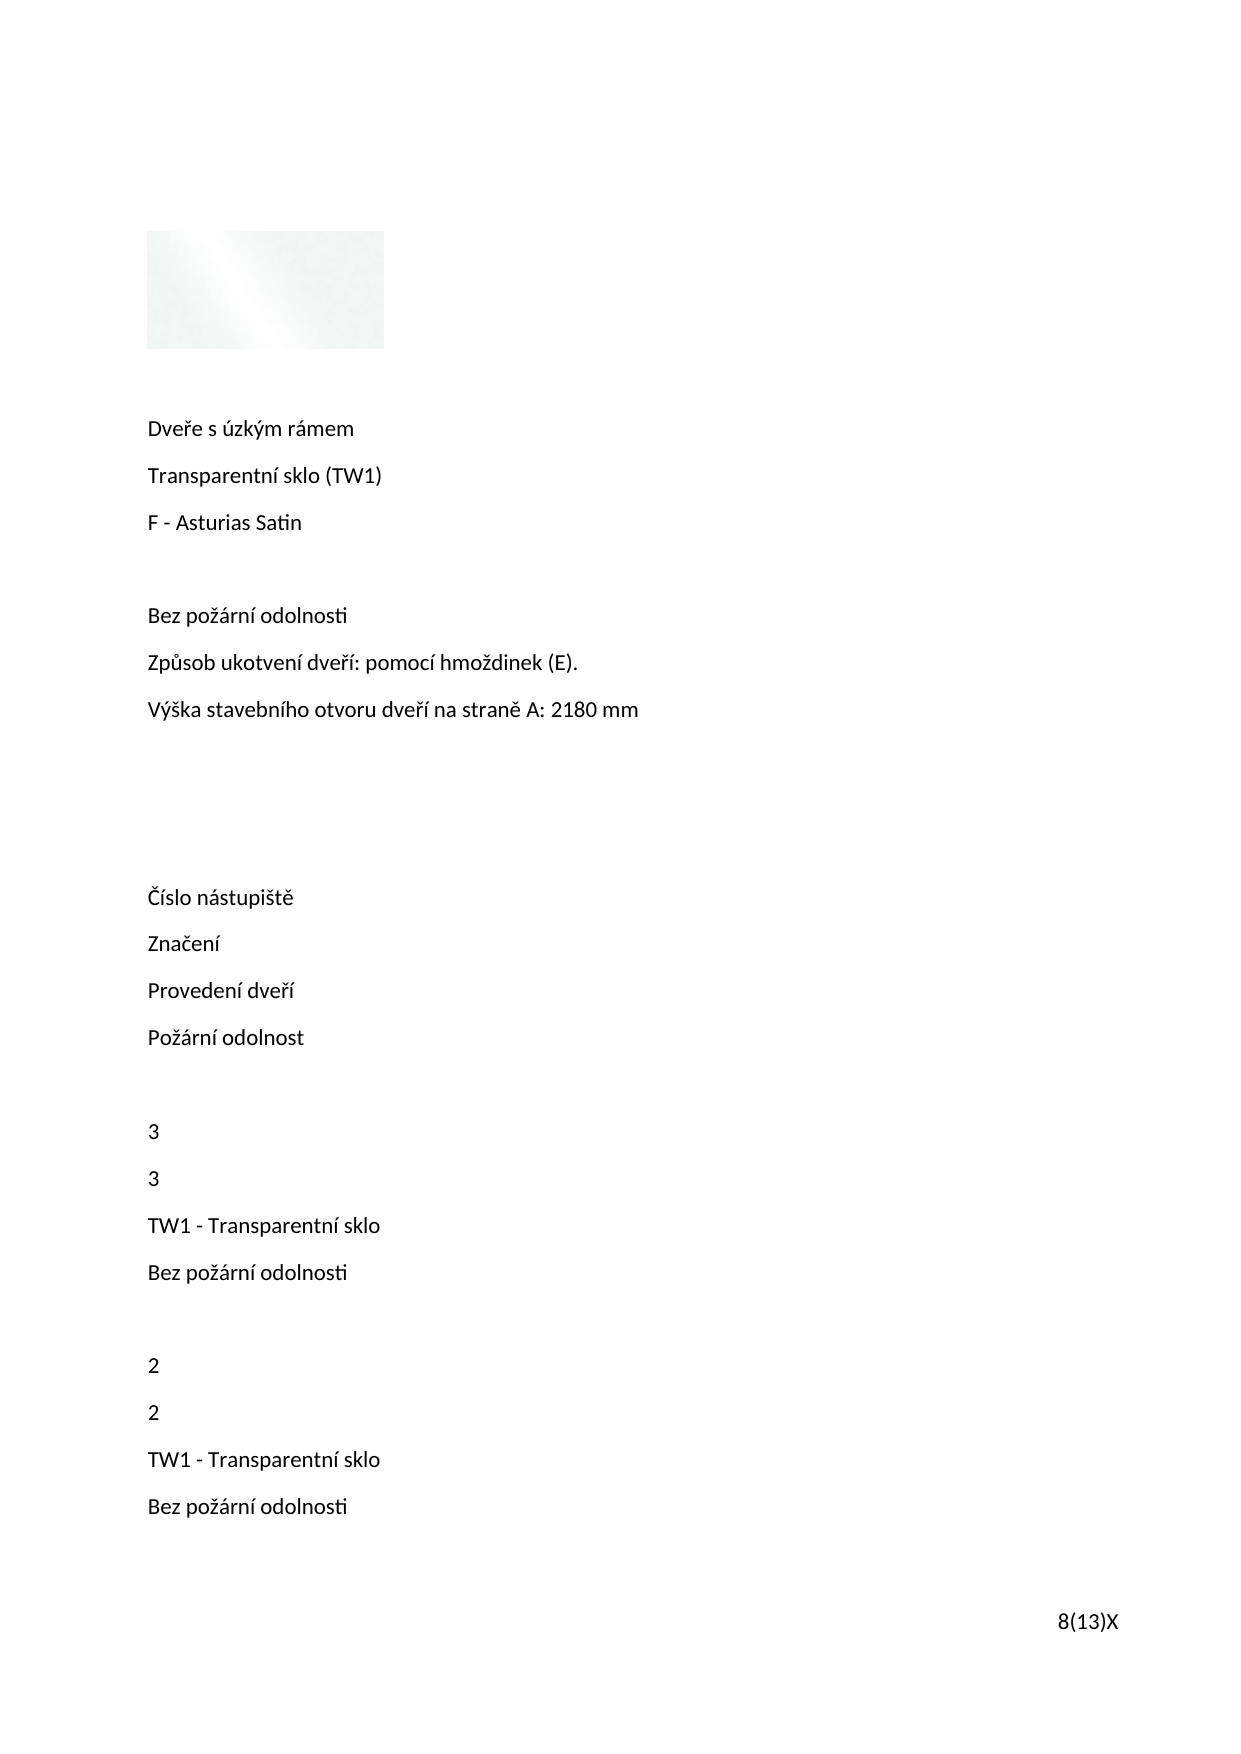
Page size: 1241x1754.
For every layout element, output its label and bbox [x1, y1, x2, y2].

picture [147, 231, 384, 349]
